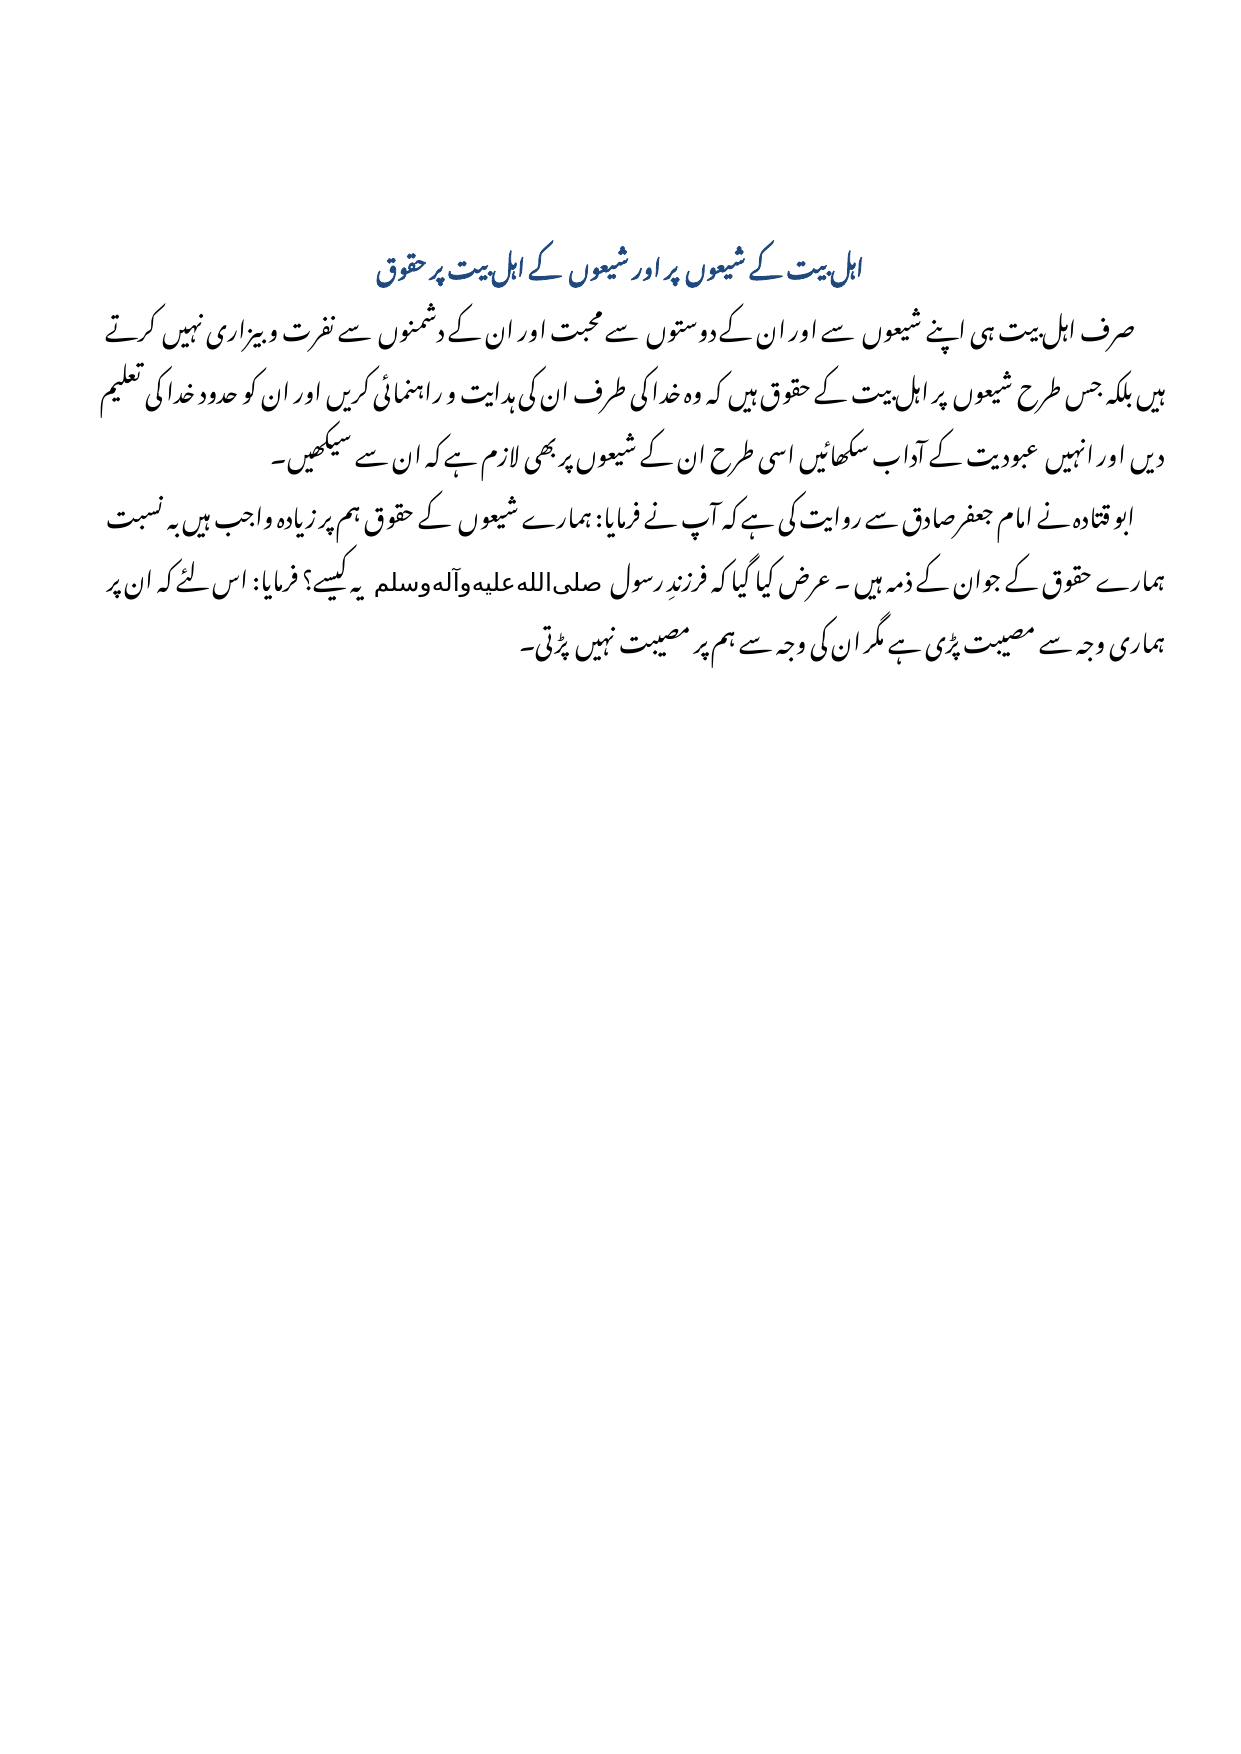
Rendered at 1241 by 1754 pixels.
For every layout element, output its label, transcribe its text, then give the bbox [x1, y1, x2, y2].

text صرف اہل بیت ہی اپنے شیعوں سے اور ان کے دوستوں سے محبت اور ان کے دشمنوں سے نفرت وبیزاری نہیں کرتے ہیں بلکہ جس طرح شیعوں پر اہل بیت کے حقوق ہیں کہ وہ خدا کی طرف ان کی ہدایت و راہنمائی کریں اور ان کو حدود خدا کی تعلیم دیں اور انہیں عبودیت کے آداب سکھائیں اسی طرح ان کے شیعوں پربھی لازم ہے کہ ان سے سیکھیں۔ [75, 294, 1165, 481]
text ابو قتادہ نے امام جعفرصادق سے روایت کی ہے کہ آپ نے فرمایا: ہمارے شیعوں کے حقوق ہم پر زیادہ واجب ہیں بہ نسبت ہمارے حقوق کے جوان کے ذمہ ہیں ۔ عرض کیا گیا کہ فرزندِ رسول صلى‌الله‌عليه‌وآله‌وسلم یہ کیسے؟ فرمایا: اس لئے کہ ان پر ہماری وجہ سے مصیبت پڑی ہے مگر ان کی وجہ سے ہم پر مصیبت نہیں پڑتی۔ [75, 481, 1165, 669]
subtitle اہل بیت کے شیعوں پر اور شیعوں کے اہل بیت پر حقوق [75, 231, 1165, 294]
